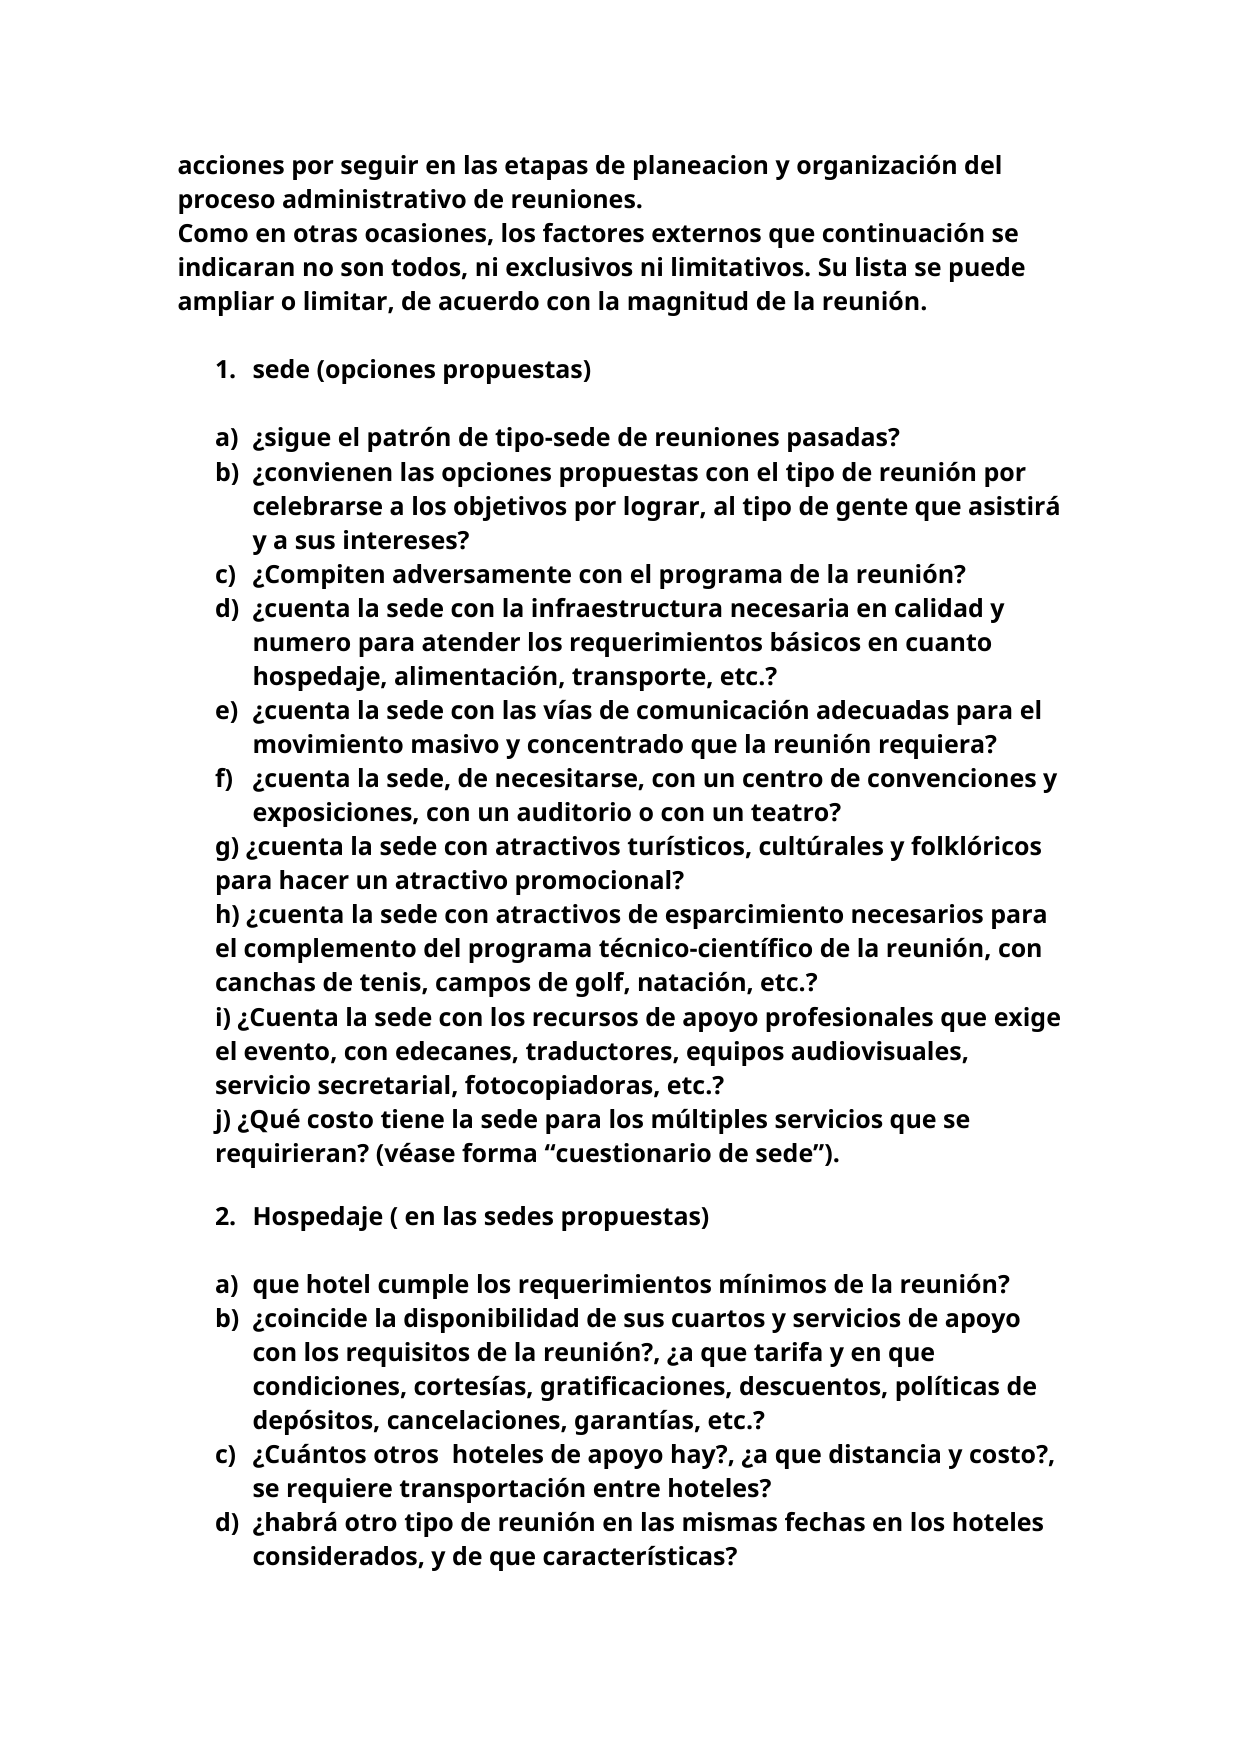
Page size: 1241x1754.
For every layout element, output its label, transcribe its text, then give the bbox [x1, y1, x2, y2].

list ¿sigue el patrón de tipo-sede de reuniones pasadas? [215, 420, 1063, 454]
text i) ¿Cuenta la sede con los recursos de apoyo profesionales que exige el evento, con edecanes, traductores, equipos audiovisuales, servicio secretarial, fotocopiadoras, etc.? [215, 999, 1063, 1101]
list sede (opciones propuestas) [215, 352, 1063, 386]
list ¿coincide la disponibilidad de sus cuartos y servicios de apoyo con los requisitos de la reunión?, ¿a que tarifa y en que condiciones, cortesías, gratificaciones, descuentos, políticas de depósitos, cancelaciones, garantías, etc.? [215, 1300, 1063, 1437]
list ¿convienen las opciones propuestas con el tipo de reunión por celebrarse a los objetivos por lograr, al tipo de gente que asistirá y a sus intereses? [215, 454, 1063, 556]
text j) ¿Qué costo tiene la sede para los múltiples servicios que se requirieran? (véase forma “cuestionario de sede”). [215, 1101, 1063, 1169]
list ¿Compiten adversamente con el programa de la reunión? [215, 556, 1063, 590]
list ¿cuenta la sede, de necesitarse, con un centro de convenciones y exposiciones, con un auditorio o con un teatro? [215, 761, 1063, 829]
text g) ¿cuenta la sede con atractivos turísticos, cultúrales y folklóricos para hacer un atractivo promocional? [215, 829, 1063, 897]
list ¿cuenta la sede con las vías de comunicación adecuadas para el movimiento masivo y concentrado que la reunión requiera? [215, 693, 1063, 761]
list Hospedaje ( en las sedes propuestas) [215, 1198, 1063, 1232]
list ¿habrá otro tipo de reunión en las mismas fechas en los hoteles considerados, y de que características? [215, 1505, 1063, 1573]
text Como en otras ocasiones, los factores externos que continuación se indicaran no son todos, ni exclusivos ni limitativos. Su lista se puede ampliar o limitar, de acuerdo con la magnitud de la reunión. [177, 216, 1063, 318]
list que hotel cumple los requerimientos mínimos de la reunión? [215, 1266, 1063, 1300]
list ¿cuenta la sede con la infraestructura necesaria en calidad y numero para atender los requerimientos básicos en cuanto hospedaje, alimentación, transporte, etc.? [215, 590, 1063, 693]
list ¿Cuántos otros hoteles de apoyo hay?, ¿a que distancia y costo?, se requiere transportación entre hoteles? [215, 1437, 1063, 1505]
text h) ¿cuenta la sede con atractivos de esparcimiento necesarios para el complemento del programa técnico-científico de la reunión, con canchas de tenis, campos de golf, natación, etc.? [215, 897, 1063, 999]
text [177, 148, 1063, 216]
